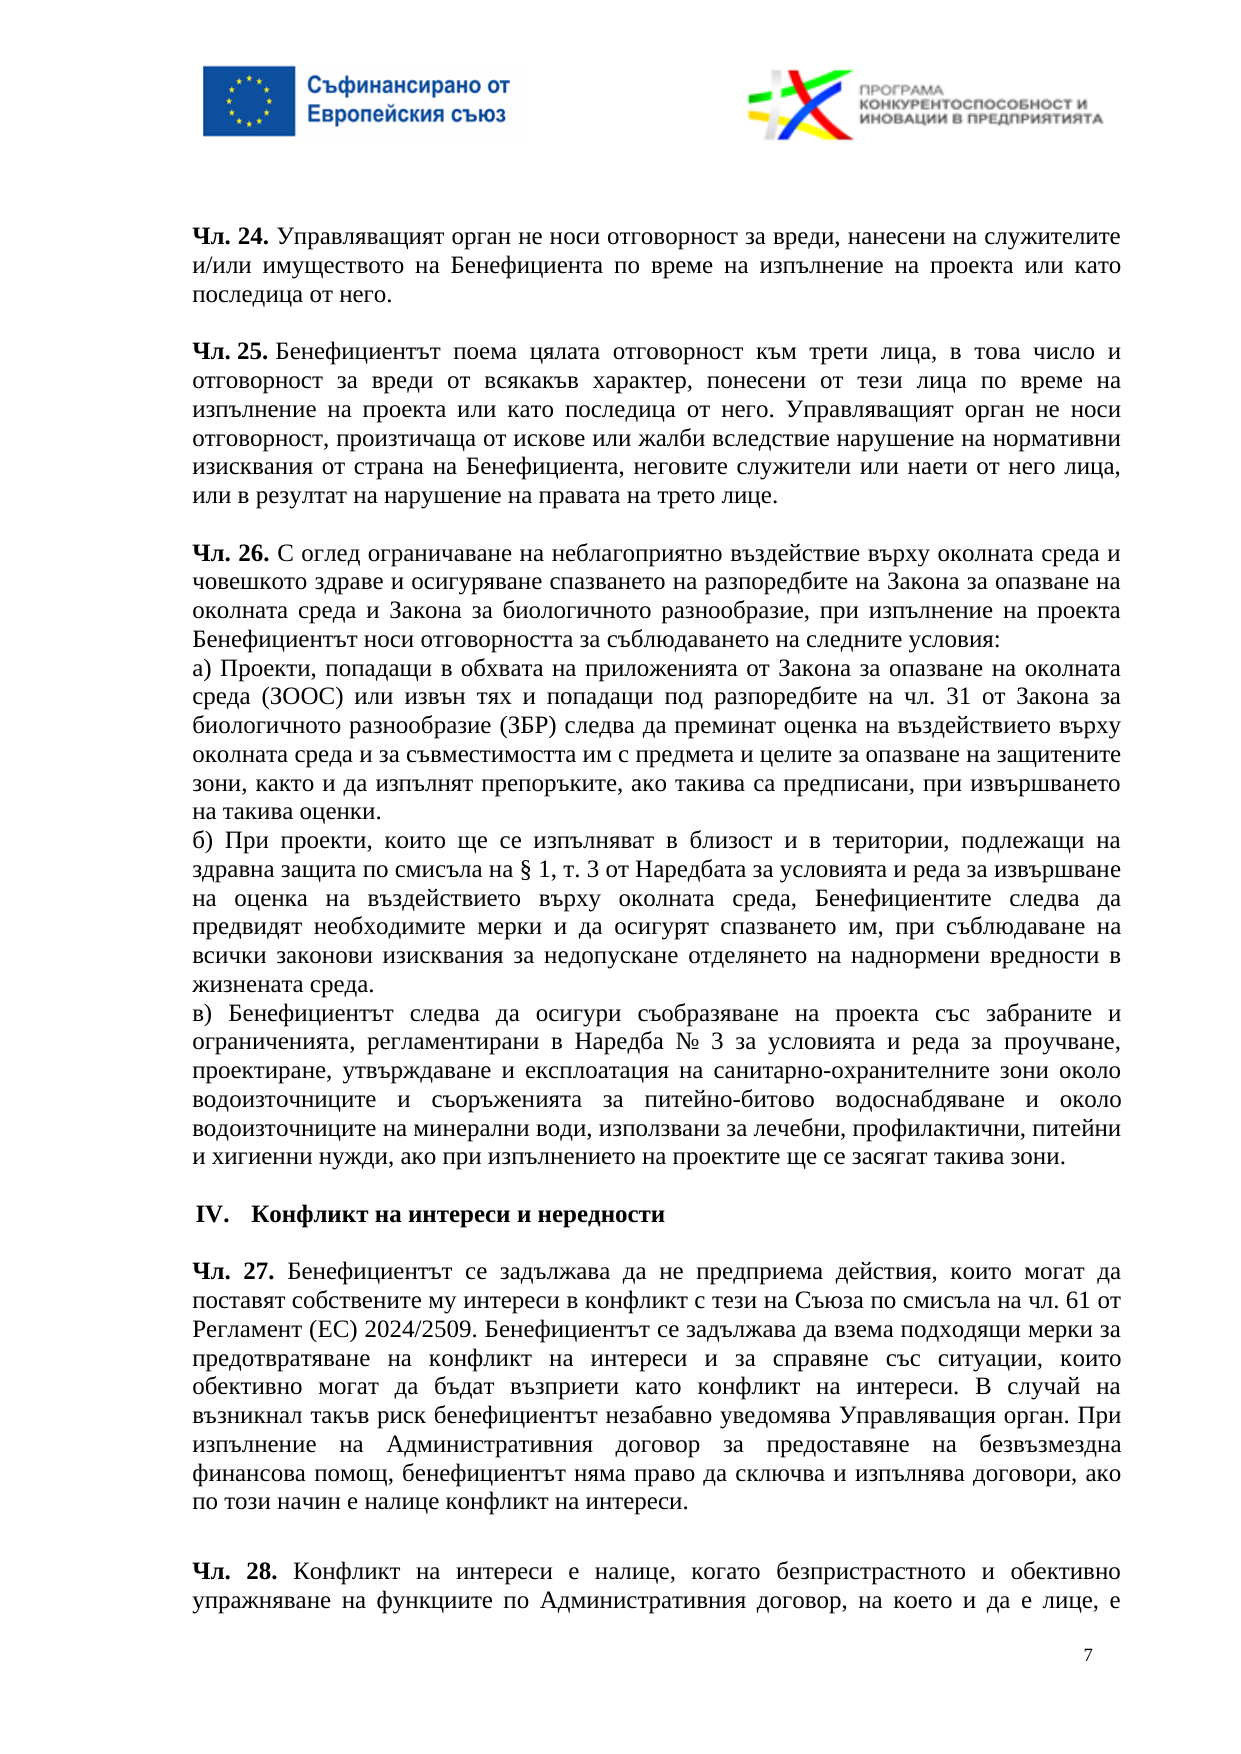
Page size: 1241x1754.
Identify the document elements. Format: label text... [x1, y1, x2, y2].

text б) При проекти, които ще се изпълняват в близост и в територии, подлежащи на здравна защита по смисъла на § 1, т. 3 от Наредбата за условията и реда за извършване на оценка на въздействието върху околната среда, Бенефициентите следва да предвидят необходимите мерки и да осигурят спазването им, при съблюдаване на всички законови изисквания за недопускане отделянето на наднормени вредности в жизнената среда. [192, 825, 1122, 998]
list Конфликт на интереси и нередности [229, 1199, 1122, 1228]
picture [199, 62, 530, 141]
list Чл. 24. Управляващият орган не носи отговорност за вреди, нанесени на служителите и/или имуществото на Бенефициента по време на изпълнение на проекта или като последица от него. [192, 221, 1122, 308]
picture [746, 62, 1107, 149]
list Чл. 25. Бенефициентът поема цялата отговорност към трети лица, в това число и отговорност за вреди от всякакъв характер, понесени от тези лица по време на изпълнение на проекта или като последица от него. Управляващият орган не носи отговорност, произтичаща от искове или жалби вследствие нарушение на нормативни изисквания от страна на Бенефициента, неговите служители или наети от него лица, или в резултат на нарушение на правата на трето лице. [192, 336, 1122, 509]
list Чл. 27. Бенефициентът се задължава да не предприема действия, които могат да поставят собствените му интереси в конфликт с тези на Съюза по смисъла на чл. 61 от Регламент (ЕС) 2024/2509. Бенефициентът се задължава да взема подходящи мерки за предотвратяване на конфликт на интереси и за справяне със ситуации, които обективно могат да бъдат възприети като конфликт на интереси. В случай на възникнал такъв риск бенефициентът незабавно уведомява Управляващия орган. При изпълнение на Административния договор за предоставяне на безвъзмездна финансова помощ, бенефициентът няма право да сключва и изпълнява договори, ако по този начин е налице конфликт на интереси. [192, 1256, 1122, 1515]
list Чл. 26. С оглед ограничаване на неблагоприятно въздействие върху околната среда и човешкото здраве и осигуряване спазването на разпоредбите на Закона за опазване на околната среда и Закона за биологичното разнообразие, при изпълнение на проекта Бенефициентът носи отговорността за съблюдаването на следните условия: [192, 538, 1122, 653]
text a) Проекти, попадащи в обхвата на приложенията от Закона за опазване на околната среда (ЗООС) или извън тях и попадащи под разпоредбите на чл. 31 от Закона за биологичното разнообразие (ЗБР) следва да преминат оценка на въздействието върху околната среда и за съвместимостта им с предмета и целите за опазване на защитените зони, както и да изпълнят препоръките, ако такива са предписани, при извършването на такива оценки. [192, 653, 1122, 825]
text в) Бенефициентът следва да осигури съобразяване на проекта със забраните и ограниченията, регламентирани в Наредба № 3 за условията и реда за проучване, проектиране, утвърждаване и експлоатация на санитарно-охранителните зони около водоизточниците и съоръженията за питейно-битово водоснабдяване и около водоизточниците на минерални води, използвани за лечебни, профилактични, питейни и хигиенни нужди, ако при изпълнението на проектите ще се засягат такива зони. [192, 998, 1122, 1170]
